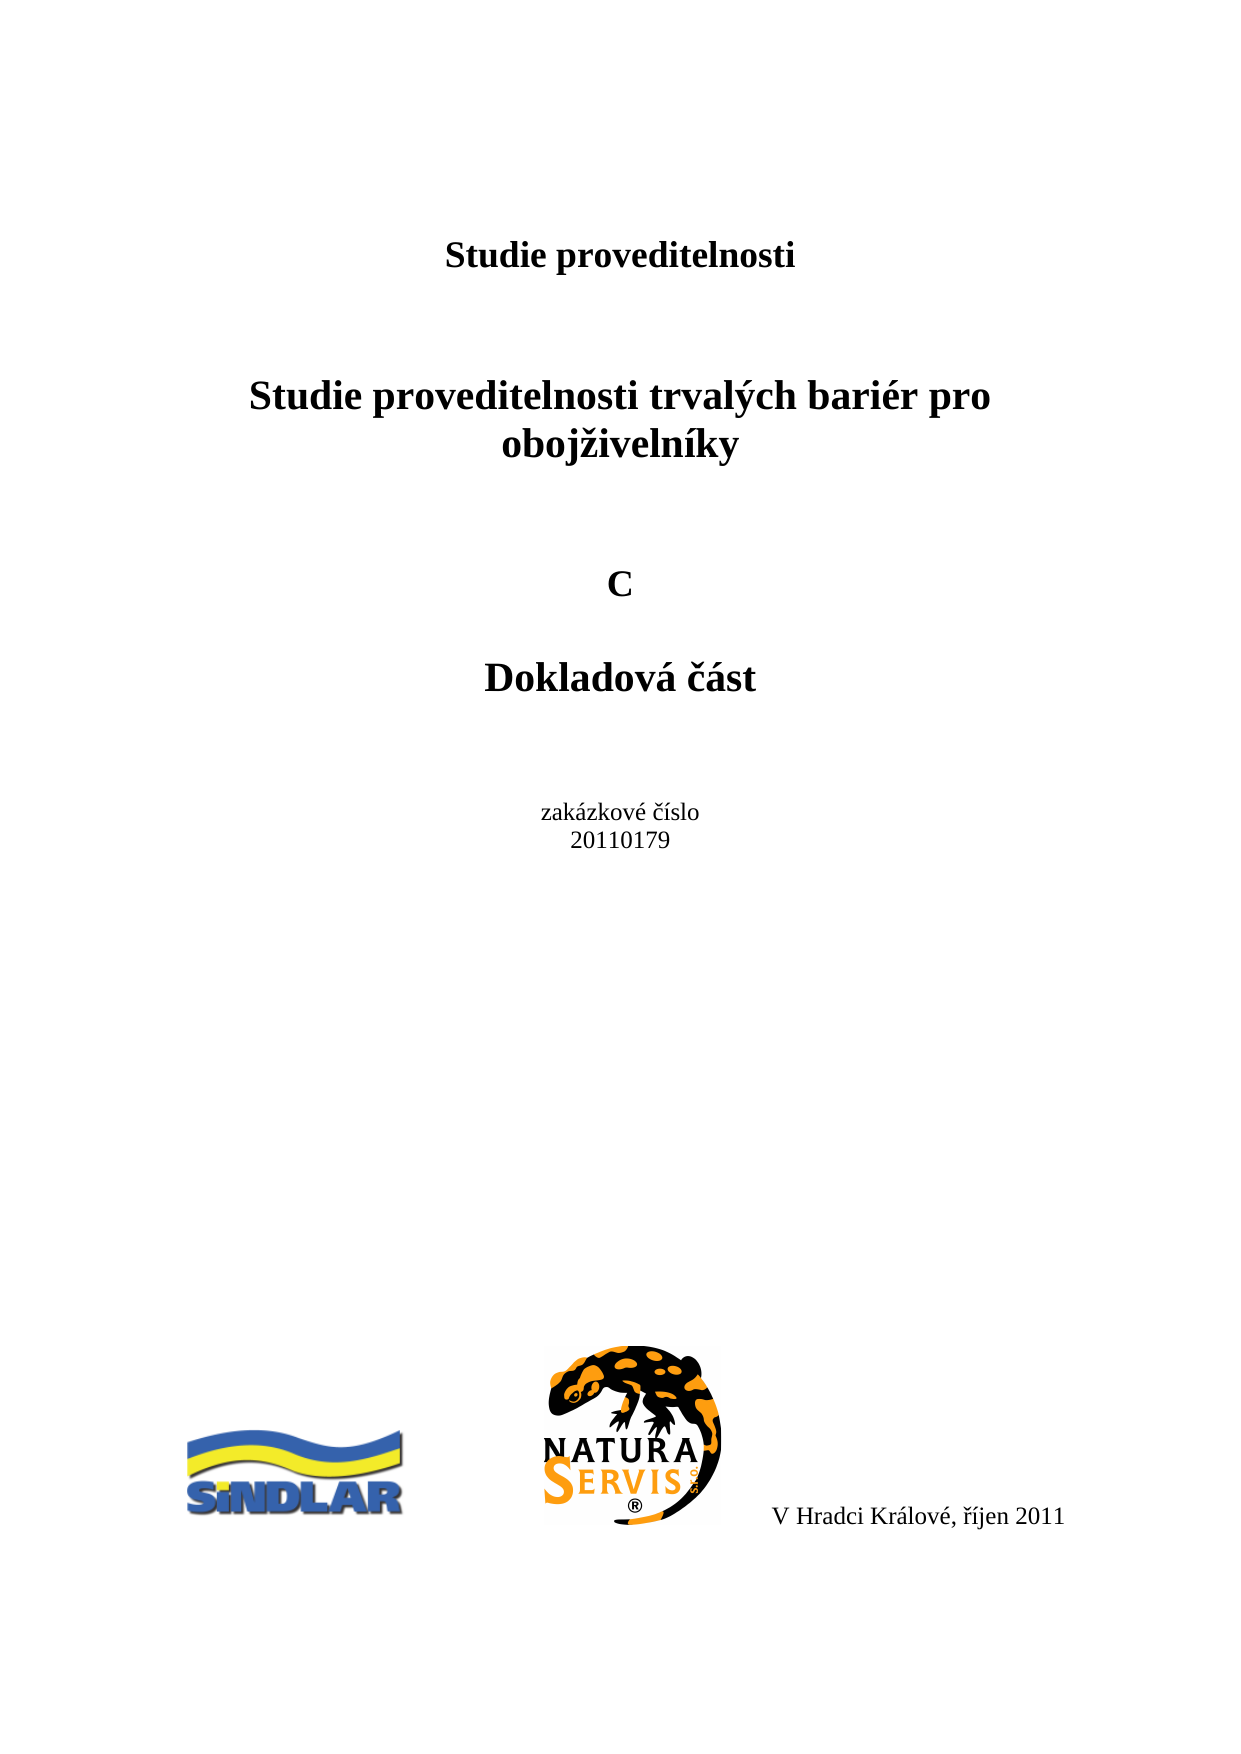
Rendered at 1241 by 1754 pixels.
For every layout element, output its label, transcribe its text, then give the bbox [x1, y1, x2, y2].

text zakázkové číslo [148, 797, 1093, 825]
picture [543, 1346, 722, 1525]
text C [148, 562, 1093, 605]
text Dokladová část [148, 653, 1093, 701]
picture [175, 1418, 412, 1525]
text 20110179 [148, 825, 1093, 854]
text Studie proveditelnosti [148, 232, 1093, 275]
text Studie proveditelnosti trvalých bariér pro obojživelníky [148, 370, 1093, 466]
